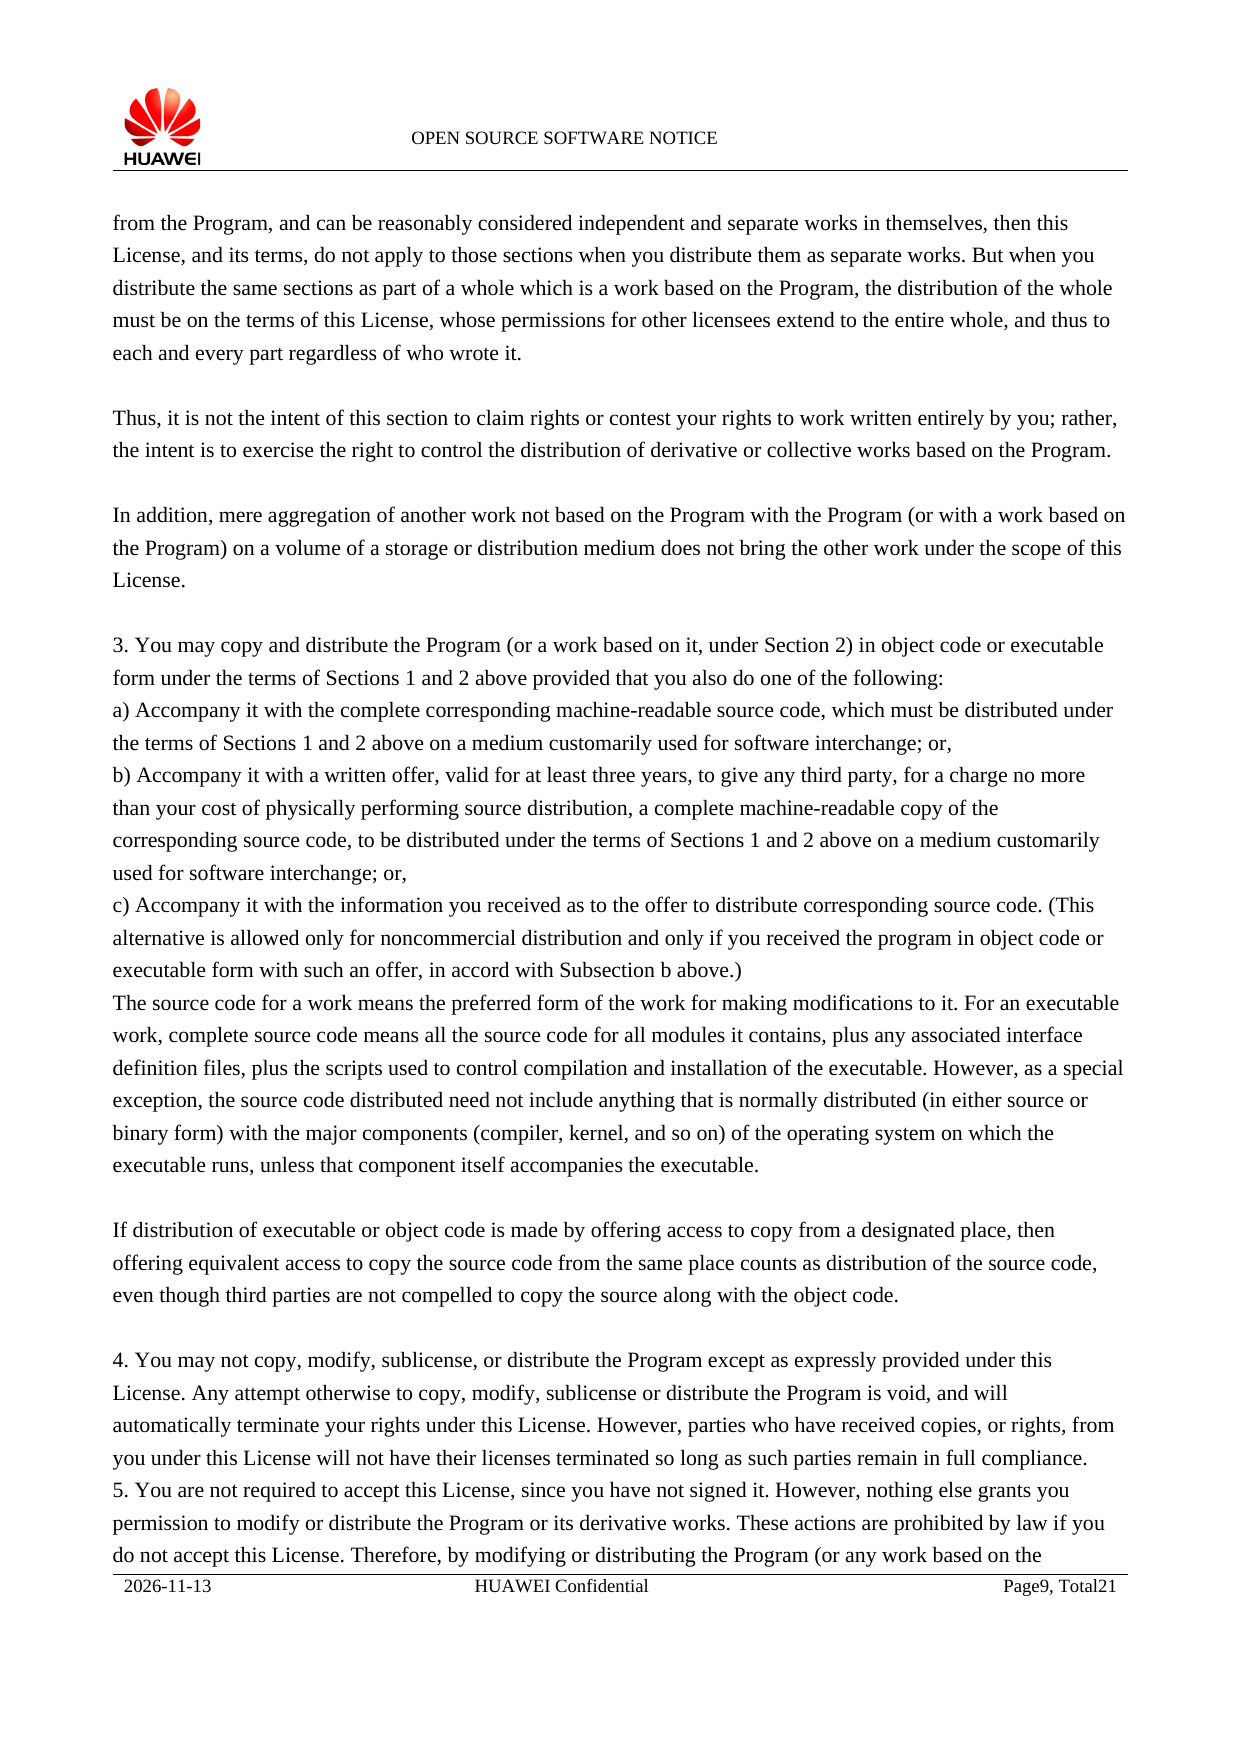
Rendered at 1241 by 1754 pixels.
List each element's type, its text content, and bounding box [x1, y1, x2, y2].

text In addition, mere aggregation of another work not based on the Program with the Program (or with a work based on the Program) on a volume of a storage or distribution medium does not bring the other work under the scope of this License. [112, 499, 1128, 596]
text c) Accompany it with the information you received as to the offer to distribute corresponding source code. (This alternative is allowed only for noncommercial distribution and only if you received the program in object code or executable form with such an offer, in accord with Subsection b above.) [112, 889, 1128, 986]
text a) Accompany it with the complete corresponding machine-readable source code, which must be distributed under the terms of Sections 1 and 2 above on a medium customarily used for software interchange; or, [112, 694, 1128, 759]
text 3. You may copy and distribute the Program (or a work based on it, under Section 2) in object code or executable form under the terms of Sections 1 and 2 above provided that you also do one of the following: [112, 629, 1128, 694]
text b) Accompany it with a written offer, valid for at least three years, to give any third party, for a charge no more than your cost of physically performing source distribution, a complete machine-readable copy of the corresponding source code, to be distributed under the terms of Sections 1 and 2 above on a medium customarily used for software interchange; or, [112, 759, 1128, 889]
text 4. You may not copy, modify, sublicense, or distribute the Program except as expressly provided under this License. Any attempt otherwise to copy, modify, sublicense or distribute the Program is void, and will automatically terminate your rights under this License. However, parties who have received copies, or rights, from you under this License will not have their licenses terminated so long as such parties remain in full compliance. [112, 1344, 1128, 1474]
picture [124, 88, 201, 165]
text The source code for a work means the preferred form of the work for making modifications to it. For an executable work, complete source code means all the source code for all modules it contains, plus any associated interface definition files, plus the scripts used to control compilation and installation of the executable. However, as a special exception, the source code distributed need not include anything that is normally distributed (in either source or binary form) with the major components (compiler, kernel, and so on) of the operating system on which the executable runs, unless that component itself accompanies the executable. [112, 986, 1128, 1181]
text If distribution of executable or object code is made by offering access to copy from a designated place, then offering equivalent access to copy the source code from the same place counts as distribution of the source code, even though third parties are not compelled to copy the source along with the object code. [112, 1214, 1128, 1311]
text Thus, it is not the intent of this section to claim rights or contest your rights to work written entirely by you; rather, the intent is to exercise the right to control the distribution of derivative or collective works based on the Program. [112, 401, 1128, 466]
